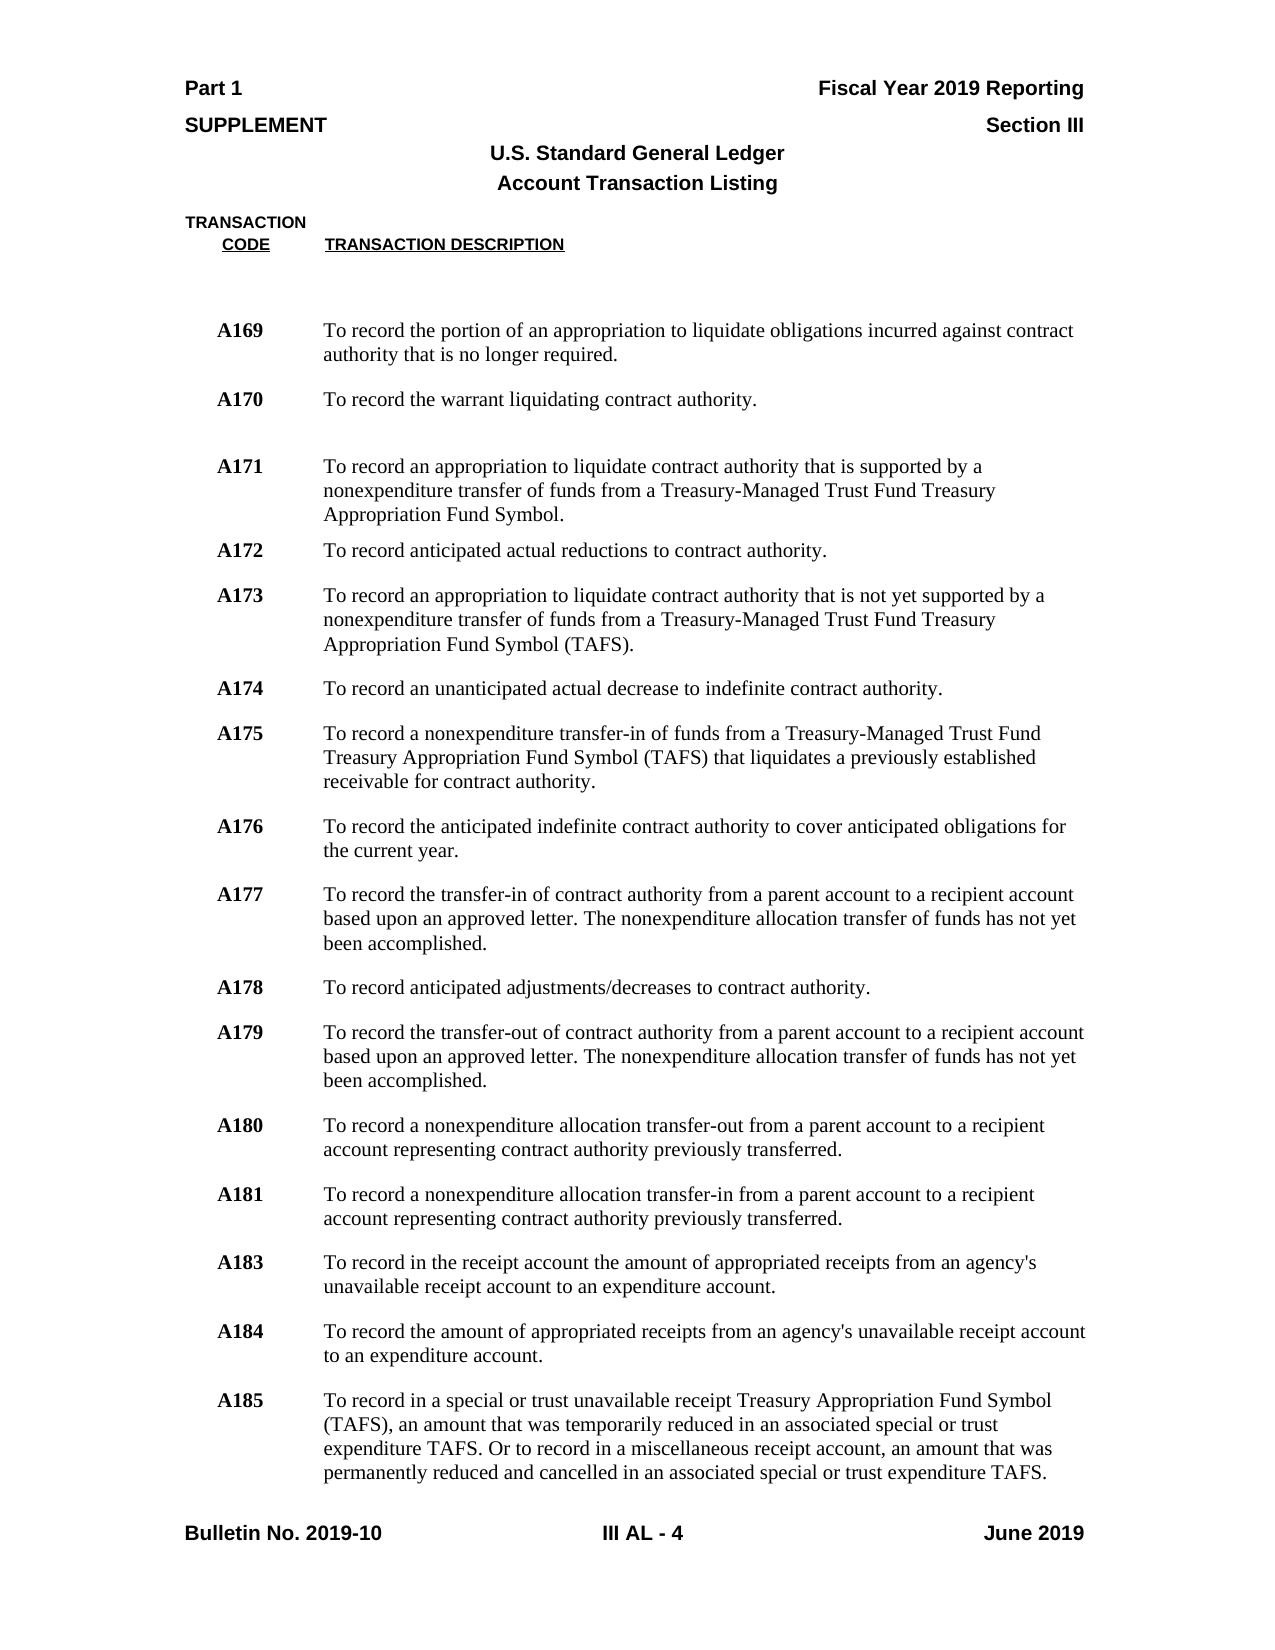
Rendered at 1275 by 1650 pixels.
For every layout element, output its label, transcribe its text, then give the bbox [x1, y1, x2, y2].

table_cell A179 [217, 1020, 323, 1113]
table_cell A174 [217, 676, 323, 721]
table_cell A173 [217, 583, 323, 676]
table_cell To record in a special or trust unavailable receipt Treasury Appropriation Fund Symbol (TAFS), an amount that was temporarily reduced in an associated special or trust expenditure TAFS. Or to record in a miscellaneous receipt account, an amount that was permanently reduced and cancelled in an associated special or trust expenditure TAFS. [323, 1388, 1091, 1504]
table_cell A181 [217, 1181, 323, 1250]
table_header A171 [217, 454, 323, 538]
table_cell To record a nonexpenditure allocation transfer-out from a parent account to a recipient account representing contract authority previously transferred. [323, 1113, 1091, 1181]
table_cell To record the portion of an appropriation to liquidate obligations incurred against contract authority that is no longer required. [323, 318, 1091, 387]
table_cell A180 [217, 1113, 323, 1181]
table_cell To record an unanticipated actual decrease to indefinite contract authority. [323, 676, 1091, 721]
table_cell A184 [217, 1319, 323, 1388]
table_cell A185 [217, 1388, 323, 1504]
table_cell To record a nonexpenditure transfer-in of funds from a Treasury-Managed Trust Fund Treasury Appropriation Fund Symbol (TAFS) that liquidates a previously established receivable for contract authority. [323, 721, 1091, 813]
table_cell To record a nonexpenditure allocation transfer-in from a parent account to a recipient account representing contract authority previously transferred. [323, 1181, 1091, 1250]
table_cell A178 [217, 975, 323, 1020]
table_cell To record the anticipated indefinite contract authority to cover anticipated obligations for the current year. [323, 814, 1091, 882]
table_cell To record the transfer-in of contract authority from a parent account to a recipient account based upon an approved letter. The nonexpenditure allocation transfer of funds has not yet been accomplished. [323, 882, 1091, 975]
table_cell A176 [217, 814, 323, 882]
table_cell A183 [217, 1250, 323, 1319]
table_cell To record anticipated actual reductions to contract authority. [323, 538, 1091, 583]
table_cell To record the amount of appropriated receipts from an agency's unavailable receipt account to an expenditure account. [323, 1319, 1091, 1388]
table_header To record an appropriation to liquidate contract authority that is supported by a nonexpenditure transfer of funds from a Treasury-Managed Trust Fund Treasury Appropriation Fund Symbol. [323, 454, 1091, 538]
table_cell To record in the receipt account the amount of appropriated receipts from an agency's unavailable receipt account to an expenditure account. [323, 1250, 1091, 1319]
table_cell A172 [217, 538, 323, 583]
table_cell To record anticipated adjustments/decreases to contract authority. [323, 975, 1091, 1020]
table_cell To record an appropriation to liquidate contract authority that is not yet supported by a nonexpenditure transfer of funds from a Treasury-Managed Trust Fund Treasury Appropriation Fund Symbol (TAFS). [323, 583, 1091, 676]
table_cell To record the transfer-out of contract authority from a parent account to a recipient account based upon an approved letter. The nonexpenditure allocation transfer of funds has not yet been accomplished. [323, 1020, 1091, 1113]
table_cell A177 [217, 882, 323, 975]
table_cell A170 [217, 387, 323, 423]
table_cell A175 [217, 721, 323, 813]
table_cell A169 [217, 318, 323, 387]
table_cell To record the warrant liquidating contract authority. [323, 387, 1091, 423]
